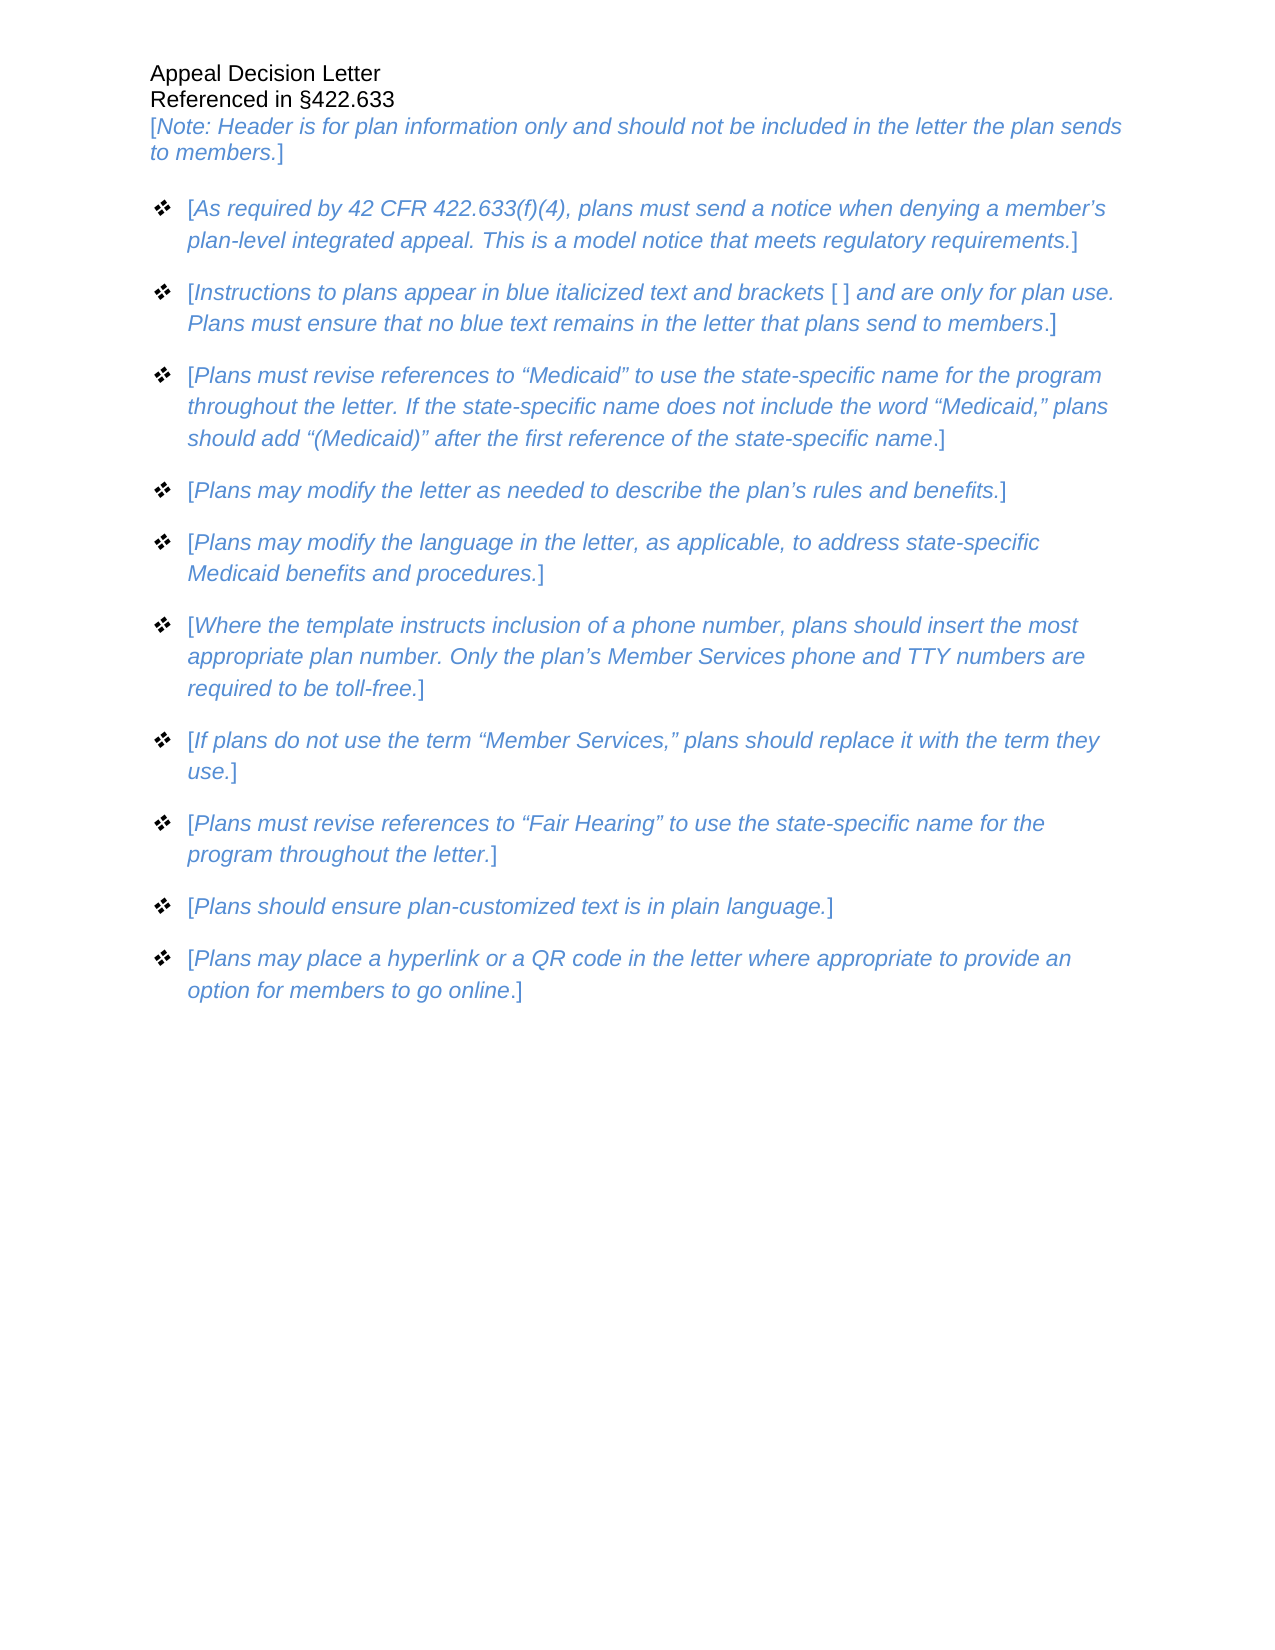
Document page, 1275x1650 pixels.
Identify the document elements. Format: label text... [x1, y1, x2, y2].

list [Plans must revise references to “Fair Hearing” to use the state-specific name for the program throughout the letter.] [150, 806, 1125, 869]
list [As required by 42 CFR 422.633(f)(4), plans must send a notice when denying a member’s plan-level integrated appeal. This is a model notice that meets regulatory requirements.] [150, 192, 1125, 254]
list [If plans do not use the term “Member Services,” plans should replace it with the term they use.] [150, 723, 1125, 786]
list [Instructions to plans appear in blue italicized text and brackets [ ] and are only for plan use. Plans must ensure that no blue text remains in the letter that plans send to members.] [150, 275, 1125, 338]
list [Plans must revise references to “Medicaid” to use the state-specific name for the program throughout the letter. If the state-specific name does not include the word “Medicaid,” plans should add “(Medicaid)” after the first reference of the state-specific name.] [150, 358, 1125, 452]
list [Plans may place a hyperlink or a QR code in the letter where appropriate to provide an option for members to go online.] [150, 942, 1125, 1004]
list [Plans may modify the letter as needed to describe the plan’s rules and benefits.] [150, 473, 1125, 504]
list [Where the template instructs inclusion of a phone number, plans should insert the most appropriate plan number. Only the plan’s Member Services phone and TTY numbers are required to be toll-free.] [150, 608, 1125, 702]
list [Plans should ensure plan-customized text is in plain language.] [150, 890, 1125, 921]
list [Plans may modify the language in the letter, as applicable, to address state-specific Medicaid benefits and procedures.] [150, 525, 1125, 588]
